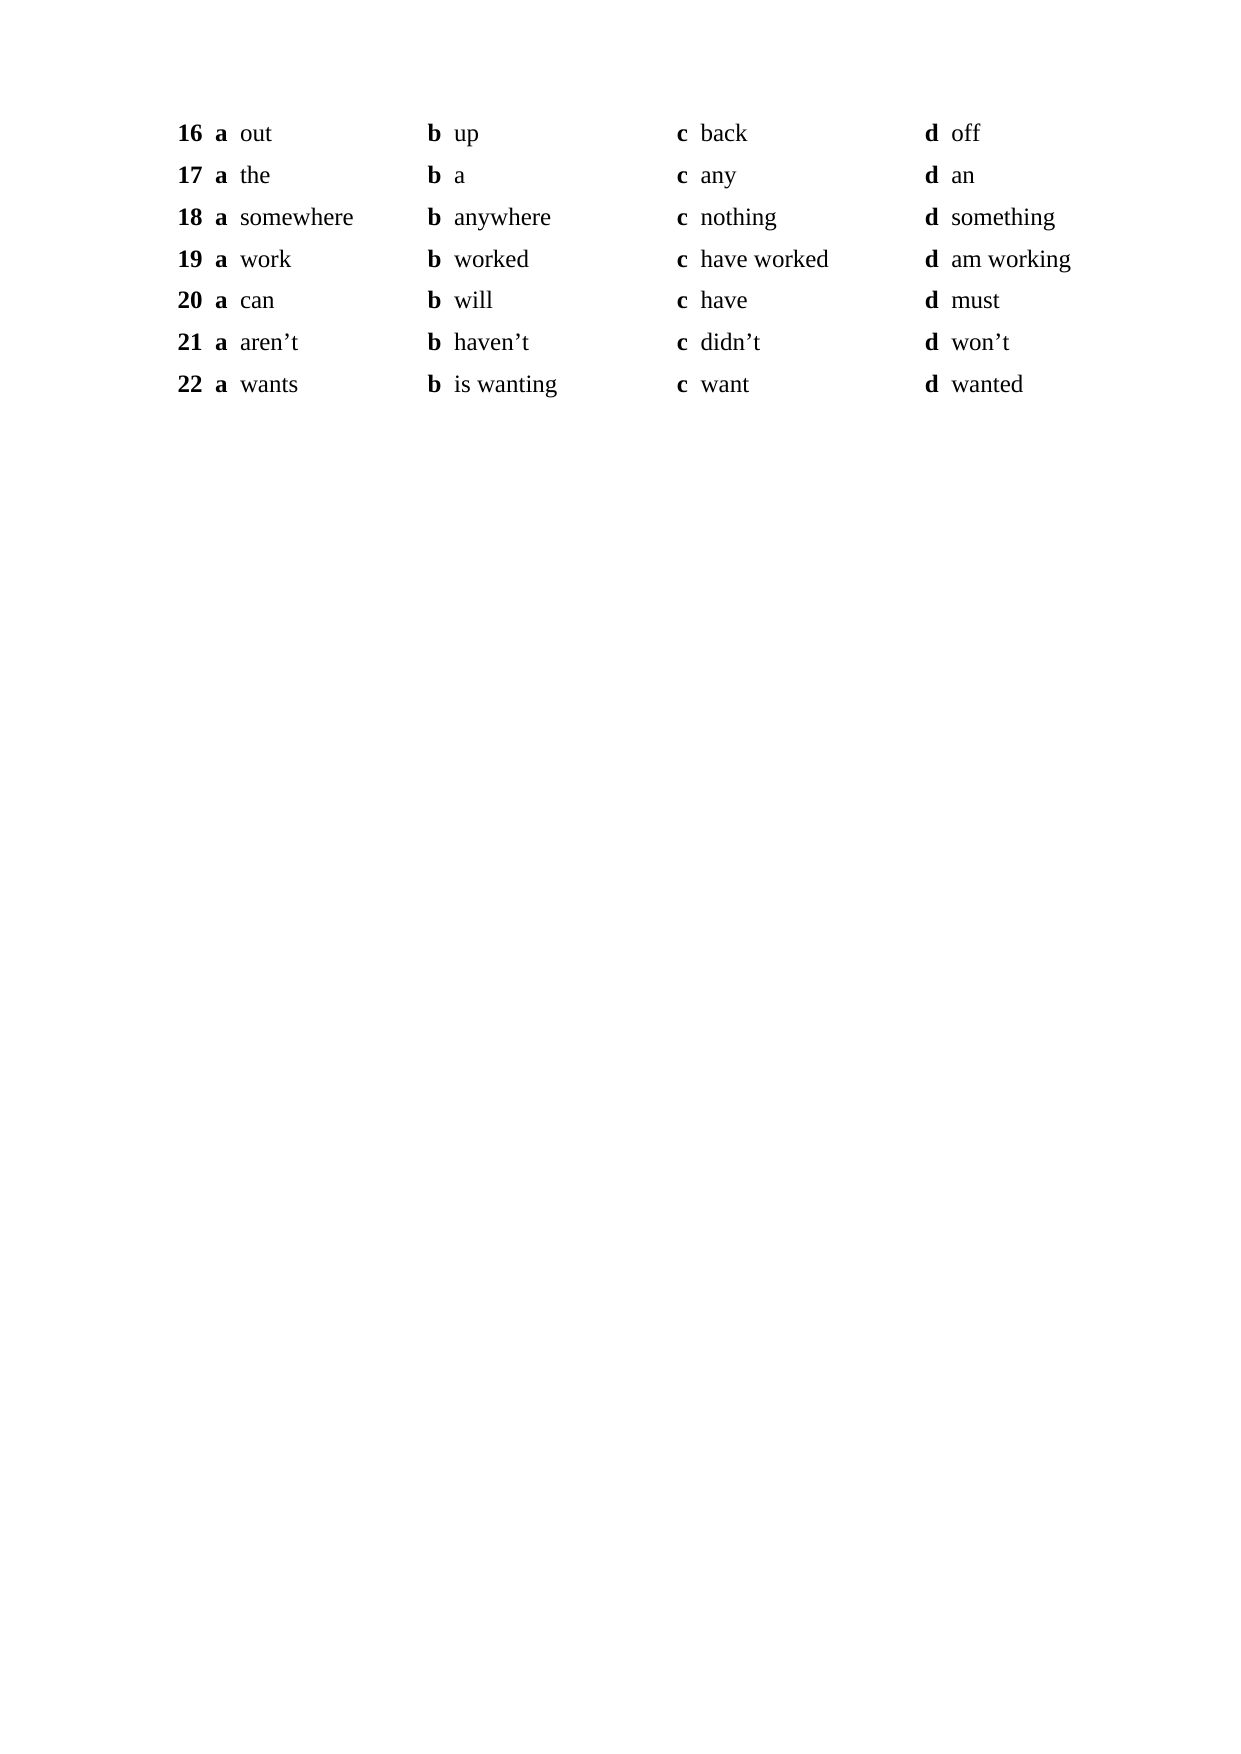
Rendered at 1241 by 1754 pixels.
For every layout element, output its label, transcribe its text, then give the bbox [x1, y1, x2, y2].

table_cell c have [665, 286, 913, 327]
table_cell d must [913, 286, 1163, 327]
table_cell c want [665, 369, 913, 411]
table_cell d am working [913, 244, 1163, 286]
table_cell b anywhere [416, 202, 665, 244]
table_cell d something [913, 202, 1163, 244]
table_cell c have worked [665, 244, 913, 286]
table_cell 17 a the [166, 160, 416, 202]
table_cell 20 a can [166, 286, 416, 327]
table_cell b haven’t [416, 328, 665, 369]
table_cell d won’t [913, 328, 1163, 369]
table_cell d off [913, 118, 1163, 160]
table_cell b a [416, 160, 665, 202]
table_cell b up [416, 118, 665, 160]
table_cell b is wanting [416, 369, 665, 411]
table_cell 19 a work [166, 244, 416, 286]
table_cell 22 a wants [166, 369, 416, 411]
table_cell 21 a aren’t [166, 328, 416, 369]
table_cell c any [665, 160, 913, 202]
table_cell c back [665, 118, 913, 160]
table_cell d wanted [913, 369, 1163, 411]
table_cell 18 a somewhere [166, 202, 416, 244]
table_cell b will [416, 286, 665, 327]
table_cell d an [913, 160, 1163, 202]
table_cell 16 a out [166, 118, 416, 160]
table_cell c didn’t [665, 328, 913, 369]
table_cell b worked [416, 244, 665, 286]
table_cell c nothing [665, 202, 913, 244]
